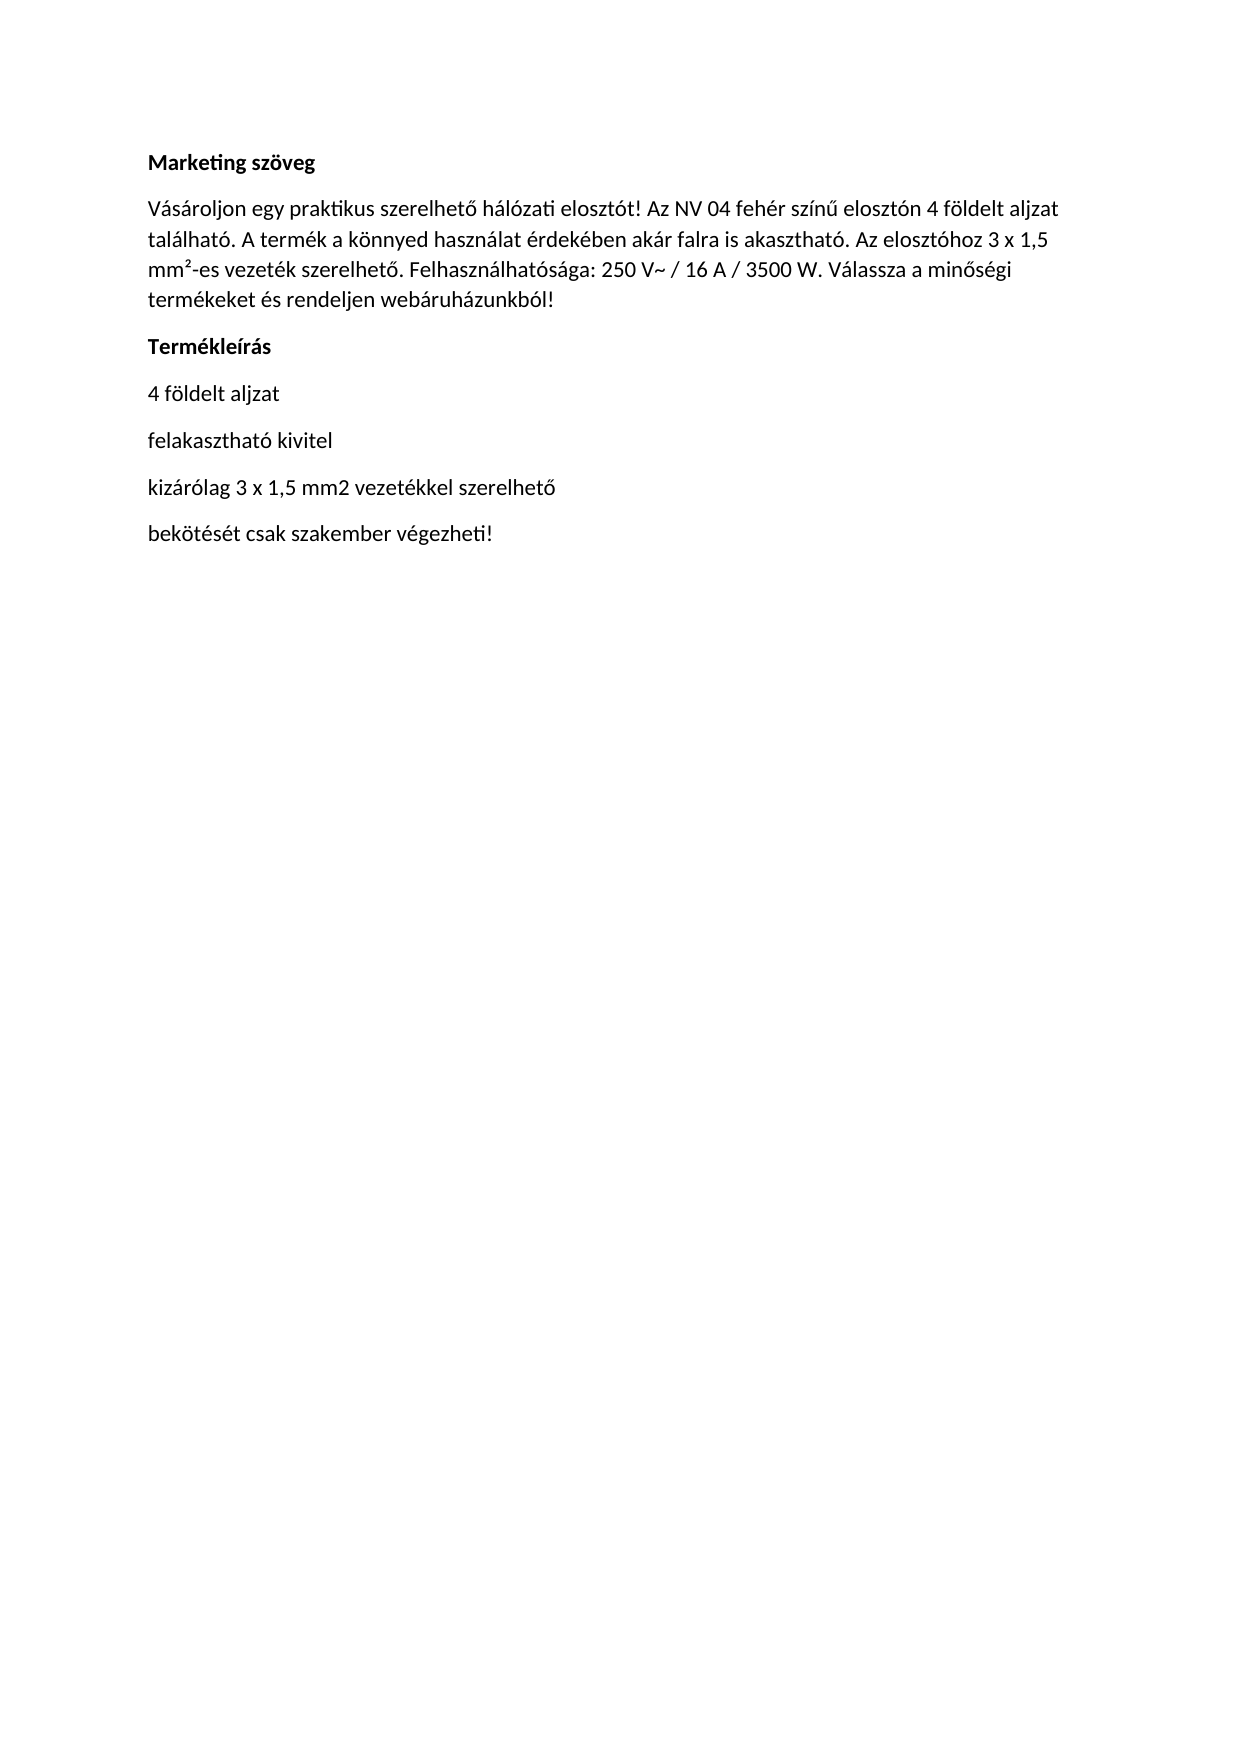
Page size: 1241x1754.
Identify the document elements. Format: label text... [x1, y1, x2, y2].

text bekötését csak szakember végezheti! [148, 519, 1093, 547]
text felakasztható kivitel [148, 426, 1093, 454]
text Marketing szöveg [148, 148, 1093, 176]
text Termékleírás [148, 332, 1093, 360]
text 4 földelt aljzat [148, 379, 1093, 407]
text Vásároljon egy praktikus szerelhető hálózati elosztót! Az NV 04 fehér színű elosztón 4 földelt aljzat található. A termék a könnyed használat érdekében akár falra is akasztható. Az elosztóhoz 3 x 1,5 mm²-es vezeték szerelhető. Felhasználhatósága: 250 V~ / 16 A / 3500 W. Válassza a minőségi termékeket és rendeljen webáruházunkból! [148, 194, 1093, 313]
text kizárólag 3 x 1,5 mm2 vezetékkel szerelhető [148, 473, 1093, 501]
